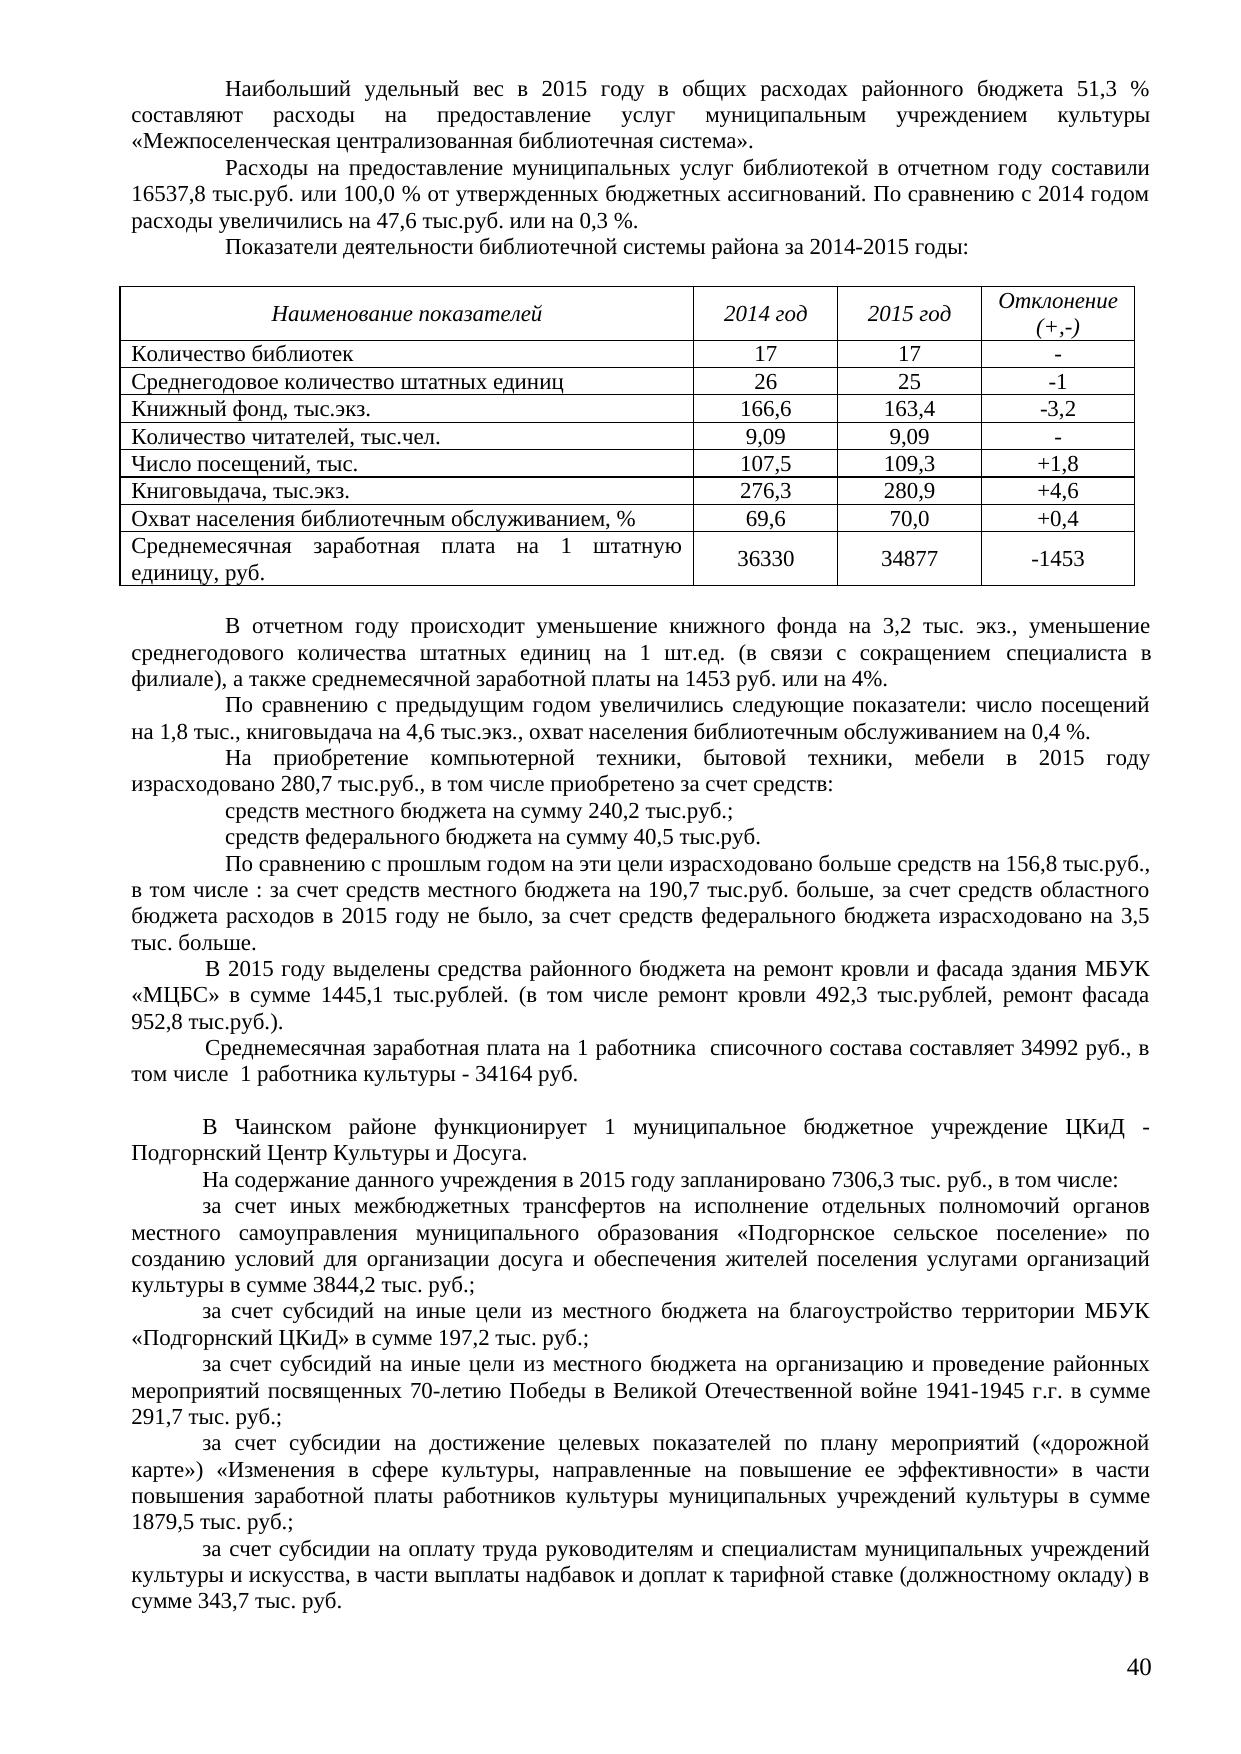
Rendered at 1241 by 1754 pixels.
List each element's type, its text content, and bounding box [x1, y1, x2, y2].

table_cell +1,8 [982, 450, 1134, 476]
text На содержание данного учреждения в 2015 году запланировано 7306,3 тыс. руб., в том числе: [131, 1166, 1152, 1192]
table_cell 36330 [694, 532, 837, 585]
text за счет субсидий на иные цели из местного бюджета на благоустройство территории МБУК «Подгорнский ЦКиД» в сумме 197,2 тыс. руб.; [131, 1298, 1152, 1350]
text Наибольший удельный вес в 2015 году в общих расходах районного бюджета 51,3 % составляют расходы на предоставление услуг муниципальным учреждением культуры «Межпоселенческая централизованная библиотечная система». [131, 75, 1152, 154]
text за счет субсидии на оплату труда руководителям и специалистам муниципальных учреждений культуры и искусства, в части выплаты надбавок и доплат к тарифной ставке (должностному окладу) в сумме 343,7 тыс. руб. [131, 1535, 1152, 1614]
table_cell +4,6 [982, 478, 1134, 504]
text В 2015 году выделены средства районного бюджета на ремонт кровли и фасада здания МБУК «МЦБС» в сумме 1445,1 тыс.рублей. (в том числе ремонт кровли 492,3 тыс.рублей, ремонт фасада 952,8 тыс.руб.). [131, 955, 1152, 1034]
table_cell +0,4 [982, 505, 1134, 531]
table_cell Число посещений, тыс. [121, 450, 693, 476]
table_cell 163,4 [838, 395, 981, 422]
table_header Наименование показателей [121, 287, 693, 339]
table_cell Среднемесячная заработная плата на 1 штатную единицу, руб. [121, 532, 693, 585]
text за счет иных межбюджетных трансфертов на исполнение отдельных полномочий органов местного самоуправления муниципального образования «Подгорнское сельское поселение» по созданию условий для организации досуга и обеспечения жителей поселения услугами организаций культуры в сумме 3844,2 тыс. руб.; [131, 1192, 1152, 1298]
text Расходы на предоставление муниципальных услуг библиотекой в отчетном году составили 16537,8 тыс.руб. или 100,0 % от утвержденных бюджетных ассигнований. По сравнению с 2014 годом расходы увеличились на 47,6 тыс.руб. или на 0,3 %. [131, 154, 1152, 233]
table_cell - [982, 423, 1134, 449]
table_cell 166,6 [694, 395, 837, 422]
table_header Отклонение (+,-) [982, 287, 1134, 339]
table_cell Книжный фонд, тыс.экз. [121, 395, 693, 422]
table_cell -3,2 [982, 395, 1134, 422]
table_cell Охват населения библиотечным обслуживанием, % [121, 505, 693, 531]
text На приобретение компьютерной техники, бытовой техники, мебели в 2015 году израсходовано 280,7 тыс.руб., в том числе приобретено за счет средств: [131, 744, 1152, 797]
table_cell 17 [838, 341, 981, 367]
text за счет субсидий на иные цели из местного бюджета на организацию и проведение районных мероприятий посвященных 70-летию Победы в Великой Отечественной войне 1941-1945 г.г. в сумме 291,7 тыс. руб.; [131, 1350, 1152, 1429]
table_cell 69,6 [694, 505, 837, 531]
text В отчетном году происходит уменьшение книжного фонда на 3,2 тыс. экз., уменьшение среднегодового количества штатных единиц на 1 шт.ед. (в связи с сокращением специалиста в филиале), а также среднемесячной заработной платы на 1453 руб. или на 4%. [131, 612, 1152, 691]
table_cell 34877 [838, 532, 981, 585]
text средств федерального бюджета на сумму 40,5 тыс.руб. [131, 823, 1152, 849]
text Среднемесячная заработная плата на 1 работника списочного состава составляет 34992 руб., в том числе 1 работника культуры - 34164 руб. [131, 1034, 1152, 1087]
table_header 2014 год [694, 287, 837, 339]
table_cell -1 [982, 368, 1134, 394]
table_cell 109,3 [838, 450, 981, 476]
table_cell Книговыдача, тыс.экз. [121, 478, 693, 504]
text По сравнению с предыдущим годом увеличились следующие показатели: число посещений на 1,8 тыс., книговыдача на 4,6 тыс.экз., охват населения библиотечным обслуживанием на 0,4 %. [131, 691, 1152, 744]
table_cell 280,9 [838, 478, 981, 504]
table_cell Среднегодовое количество штатных единиц [121, 368, 693, 394]
text В Чаинском районе функционирует 1 муниципальное бюджетное учреждение ЦКиД - Подгорнский Центр Культуры и Досуга. [131, 1113, 1152, 1166]
text По сравнению с прошлым годом на эти цели израсходовано больше средств на 156,8 тыс.руб., в том числе : за счет средств местного бюджета на 190,7 тыс.руб. больше, за счет средств областного бюджета расходов в 2015 году не было, за счет средств федерального бюджета израсходовано на 3,5 тыс. больше. [131, 849, 1152, 955]
table_cell - [982, 341, 1134, 367]
table_cell 276,3 [694, 478, 837, 504]
table_cell 25 [838, 368, 981, 394]
table_cell -1453 [982, 532, 1134, 585]
text за счет субсидии на достижение целевых показателей по плану мероприятий («дорожной карте») «Изменения в сфере культуры, направленные на повышение ее эффективности» в части повышения заработной платы работников культуры муниципальных учреждений культуры в сумме 1879,5 тыс. руб.; [131, 1429, 1152, 1535]
text средств местного бюджета на сумму 240,2 тыс.руб.; [131, 797, 1152, 823]
table_cell 9,09 [694, 423, 837, 449]
table_cell 26 [694, 368, 837, 394]
table_cell 17 [694, 341, 837, 367]
table_cell 70,0 [838, 505, 981, 531]
table_cell Количество читателей, тыс.чел. [121, 423, 693, 449]
table_header 2015 год [838, 287, 981, 339]
text Показатели деятельности библиотечной системы района за 2014-2015 годы: [131, 233, 1152, 259]
table_cell Количество библиотек [121, 341, 693, 367]
table_cell 9,09 [838, 423, 981, 449]
table_cell 107,5 [694, 450, 837, 476]
